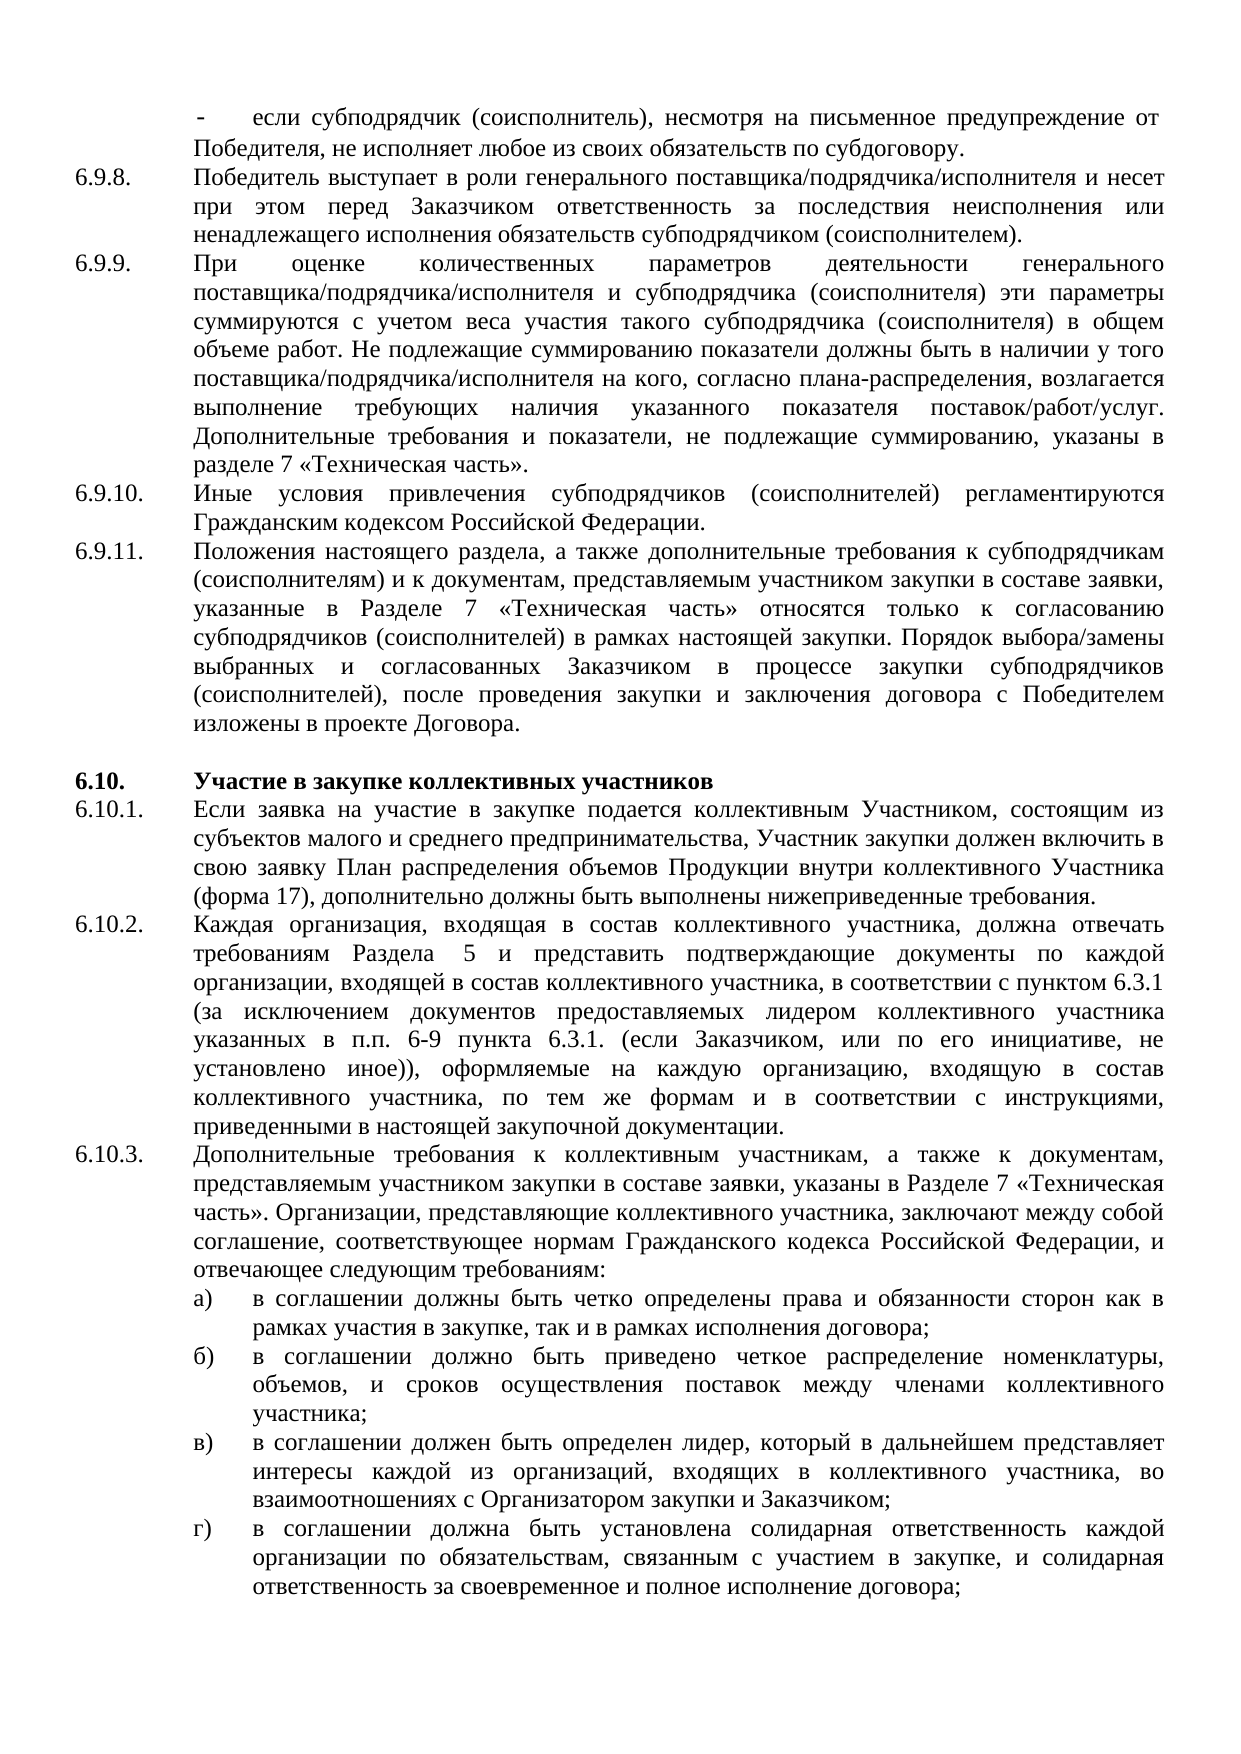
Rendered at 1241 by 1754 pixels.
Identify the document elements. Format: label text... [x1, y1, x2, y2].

list Дополнительные требования к коллективным участникам, а также к документам, представляемым участником закупки в составе заявки, указаны в Разделе 7 «Техническая часть». Организации, представляющие коллективного участника, заключают между собой соглашение, соответствующее нормам Гражданского кодекса Российской Федерации, и отвечающее следующим требованиям: [75, 1139, 1165, 1283]
list Участие в закупке коллективных участников [75, 766, 1165, 794]
list Победитель выступает в роли генерального поставщика/подрядчика/исполнителя и несет при этом перед Заказчиком ответственность за последствия неисполнения или ненадлежащего исполнения обязательств субподрядчиком (соисполнителем). [75, 162, 1165, 248]
list Положения настоящего раздела, а также дополнительные требования к субподрядчикам (соисполнителям) и к документам, представляемым участником закупки в составе заявки, указанные в Разделе 7 «Техническая часть» относятся только к согласованию субподрядчиков (соисполнителей) в рамках настоящей закупки. Порядок выбора/замены выбранных и согласованных Заказчиком в процессе закупки субподрядчиков (соисполнителей), после проведения закупки и заключения договора с Победителем изложены в проекте Договора. [75, 536, 1165, 737]
list Иные условия привлечения субподрядчиков (соисполнителей) регламентируются Гражданским кодексом Российской Федерации. [75, 478, 1165, 536]
list При оценке количественных параметров деятельности генерального поставщика/подрядчика/исполнителя и субподрядчика (соисполнителя) эти параметры суммируются с учетом веса участия такого субподрядчика (соисполнителя) в общем объеме работ. Не подлежащие суммированию показатели должны быть в наличии у того поставщика/подрядчика/исполнителя на кого, согласно плана-распределения, возлагается выполнение требующих наличия указанного показателя поставок/работ/услуг. Дополнительные требования и показатели, не подлежащие суммированию, указаны в разделе 7 «Техническая часть». [75, 248, 1165, 478]
list в соглашении должно быть приведено четкое распределение номенклатуры, объемов, и сроков осуществления поставок между членами коллективного участника; [193, 1341, 1165, 1427]
list Каждая организация, входящая в состав коллективного участника, должна отвечать требованиям Раздела 5 и представить подтверждающие документы по каждой организации, входящей в состав коллективного участника, в соответствии с пунктом 6.3.1 (за исключением документов предоставляемых лидером коллективного участника указанных в п.п. 6-9 пункта 6.3.1. (если Заказчиком, или по его инициативе, не установлено иное)), оформляемые на каждую организацию, входящую в состав коллективного участника, по тем же формам и в соответствии с инструкциями, приведенными в настоящей закупочной документации. [75, 909, 1165, 1139]
list в соглашении должны быть четко определены права и обязанности сторон как в рамках участия в закупке, так и в рамках исполнения договора; [193, 1283, 1165, 1341]
list в соглашении должен быть определен лидер, который в дальнейшем представляет интересы каждой из организаций, входящих в коллективного участника, во взаимоотношениях с Организатором закупки и Заказчиком; [193, 1427, 1165, 1513]
list если субподрядчик (соисполнитель), несмотря на письменное предупреждение от Победителя, не исполняет любое из своих обязательств по субдоговору. [193, 102, 1159, 162]
list в соглашении должна быть установлена солидарная ответственность каждой организации по обязательствам, связанным с участием в закупке, и солидарная ответственность за своевременное и полное исполнение договора; [193, 1513, 1165, 1599]
list Если заявка на участие в закупке подается коллективным Участником, состоящим из субъектов малого и среднего предпринимательства, Участник закупки должен включить в свою заявку План распределения объемов Продукции внутри коллективного Участника (форма 17), дополнительно должны быть выполнены нижеприведенные требования. [75, 794, 1165, 909]
